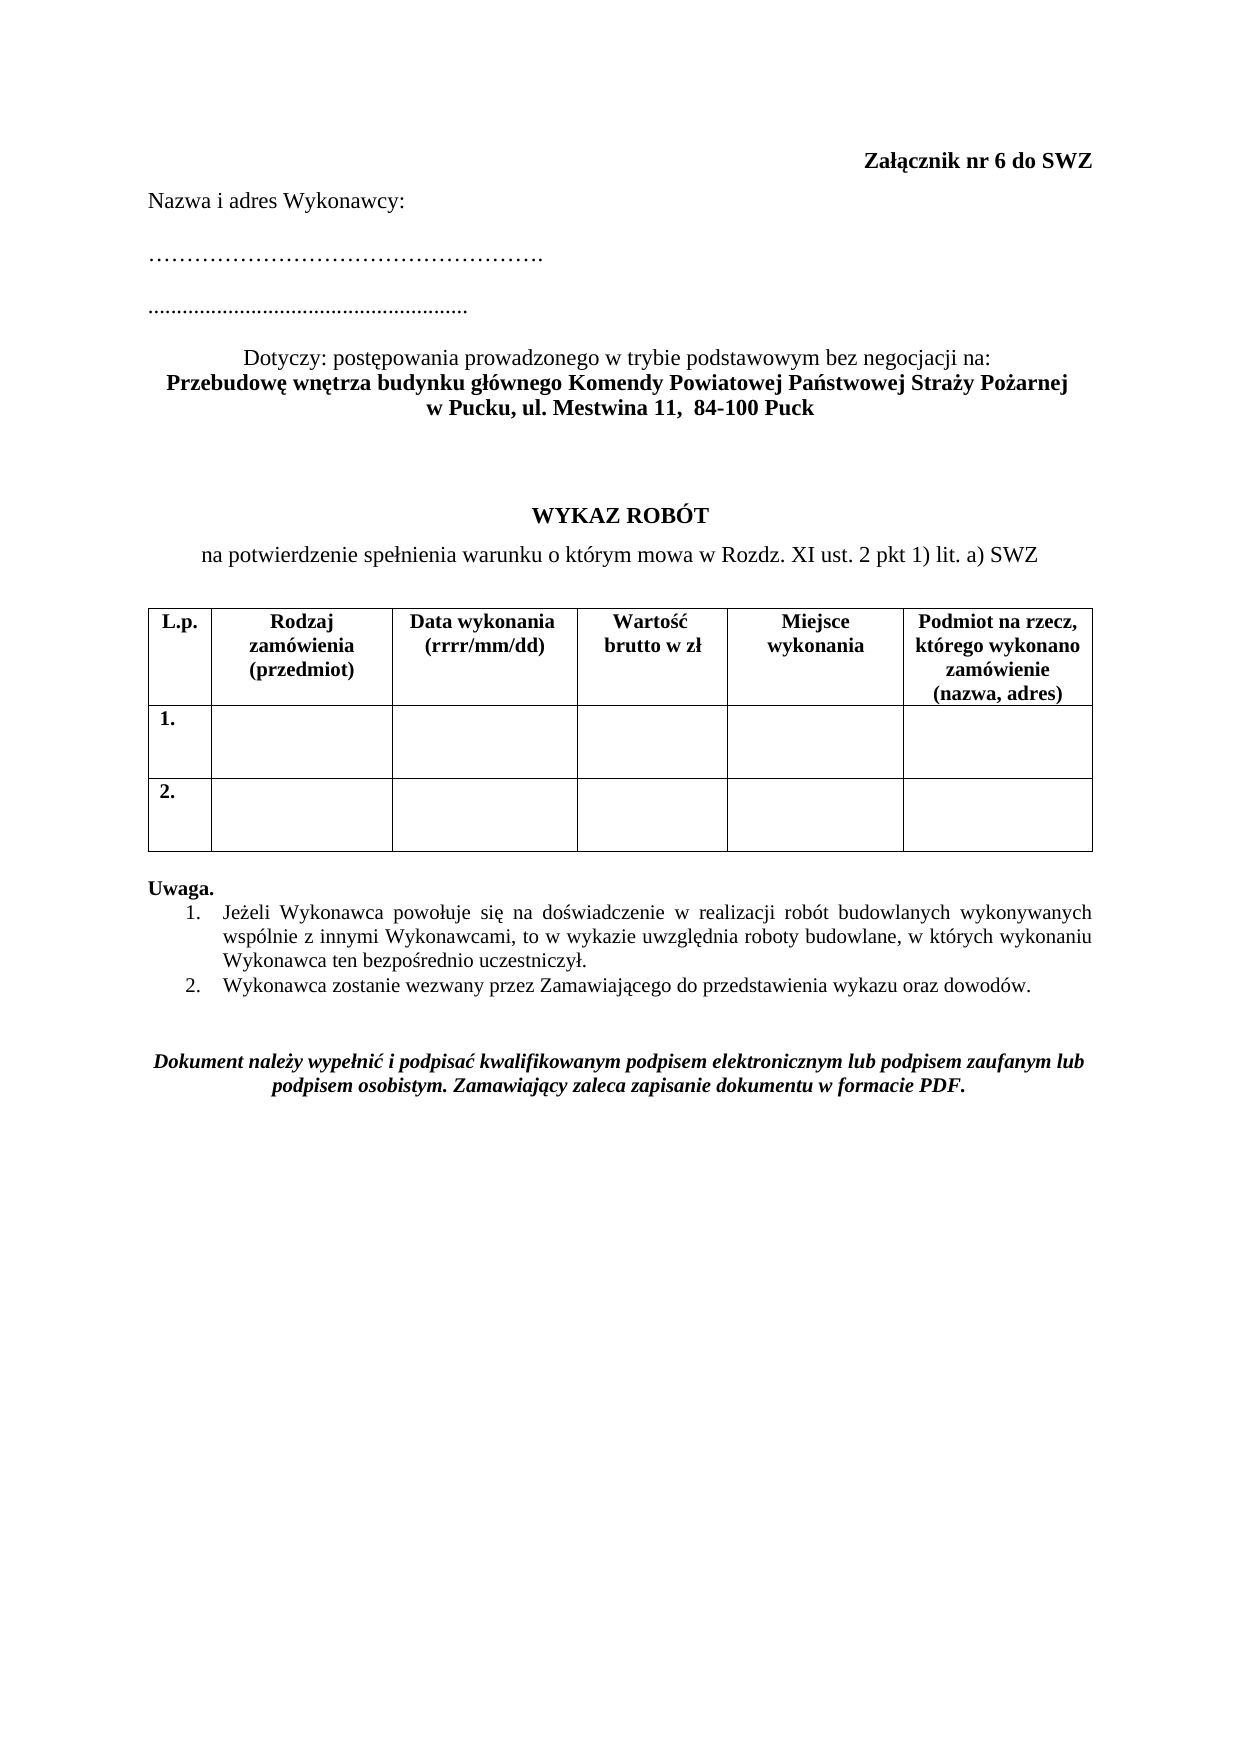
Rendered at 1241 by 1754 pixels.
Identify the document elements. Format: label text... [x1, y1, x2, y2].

table_cell [578, 779, 727, 851]
table_cell [904, 706, 1092, 778]
table_cell 2. [149, 779, 211, 851]
list Wykonawca zostanie wezwany przez Zamawiającego do przedstawienia wykazu oraz dowodów. [185, 972, 1093, 997]
table_cell [393, 706, 577, 778]
text na potwierdzenie spełnienia warunku o którym mowa w Rozdz. XI ust. 2 pkt 1) lit. a) SWZ [148, 541, 1093, 568]
text Nazwa i adres Wykonawcy: ……………………………………………. ........................................................ [148, 187, 1093, 319]
table_cell [212, 779, 392, 851]
table_header L.p. [149, 609, 211, 705]
table_header Miejsce wykonania [728, 609, 903, 705]
text Uwaga. [148, 876, 1093, 900]
table_header Podmiot na rzecz, którego wykonano zamówienie (nazwa, adres) [904, 609, 1092, 705]
text WYKAZ ROBÓT [148, 503, 1093, 529]
text Dotyczy: postępowania prowadzonego w trybie podstawowym bez negocjacji na: Przebudowę wnętrza budynku głównego Komendy Powiatowej Państwowej Straży Pożarnej w Pucku, ul. Mestwina 11, 84-100 Puck [148, 345, 1093, 420]
table_cell [212, 706, 392, 778]
table_header Data wykonania (rrrr/mm/dd) [393, 609, 577, 705]
text Załącznik nr 6 do SWZ [148, 148, 1093, 174]
text Dokument należy wypełnić i podpisać kwalifikowanym podpisem elektronicznym lub podpisem zaufanym lub podpisem osobistym. Zamawiający zaleca zapisanie dokumentu w formacie PDF. [148, 1049, 1093, 1097]
table_cell [904, 779, 1092, 851]
table_cell [728, 706, 903, 778]
list Jeżeli Wykonawca powołuje się na doświadczenie w realizacji robót budowlanych wykonywanych wspólnie z innymi Wykonawcami, to w wykazie uwzględnia roboty budowlane, w których wykonaniu Wykonawca ten bezpośrednio uczestniczył. [185, 900, 1093, 972]
table_cell 1. [149, 706, 211, 778]
table_cell [393, 779, 577, 851]
table_cell [728, 779, 903, 851]
table_cell [578, 706, 727, 778]
table_header Rodzaj zamówienia (przedmiot) [212, 609, 392, 705]
table_header Wartość brutto w zł [578, 609, 727, 705]
